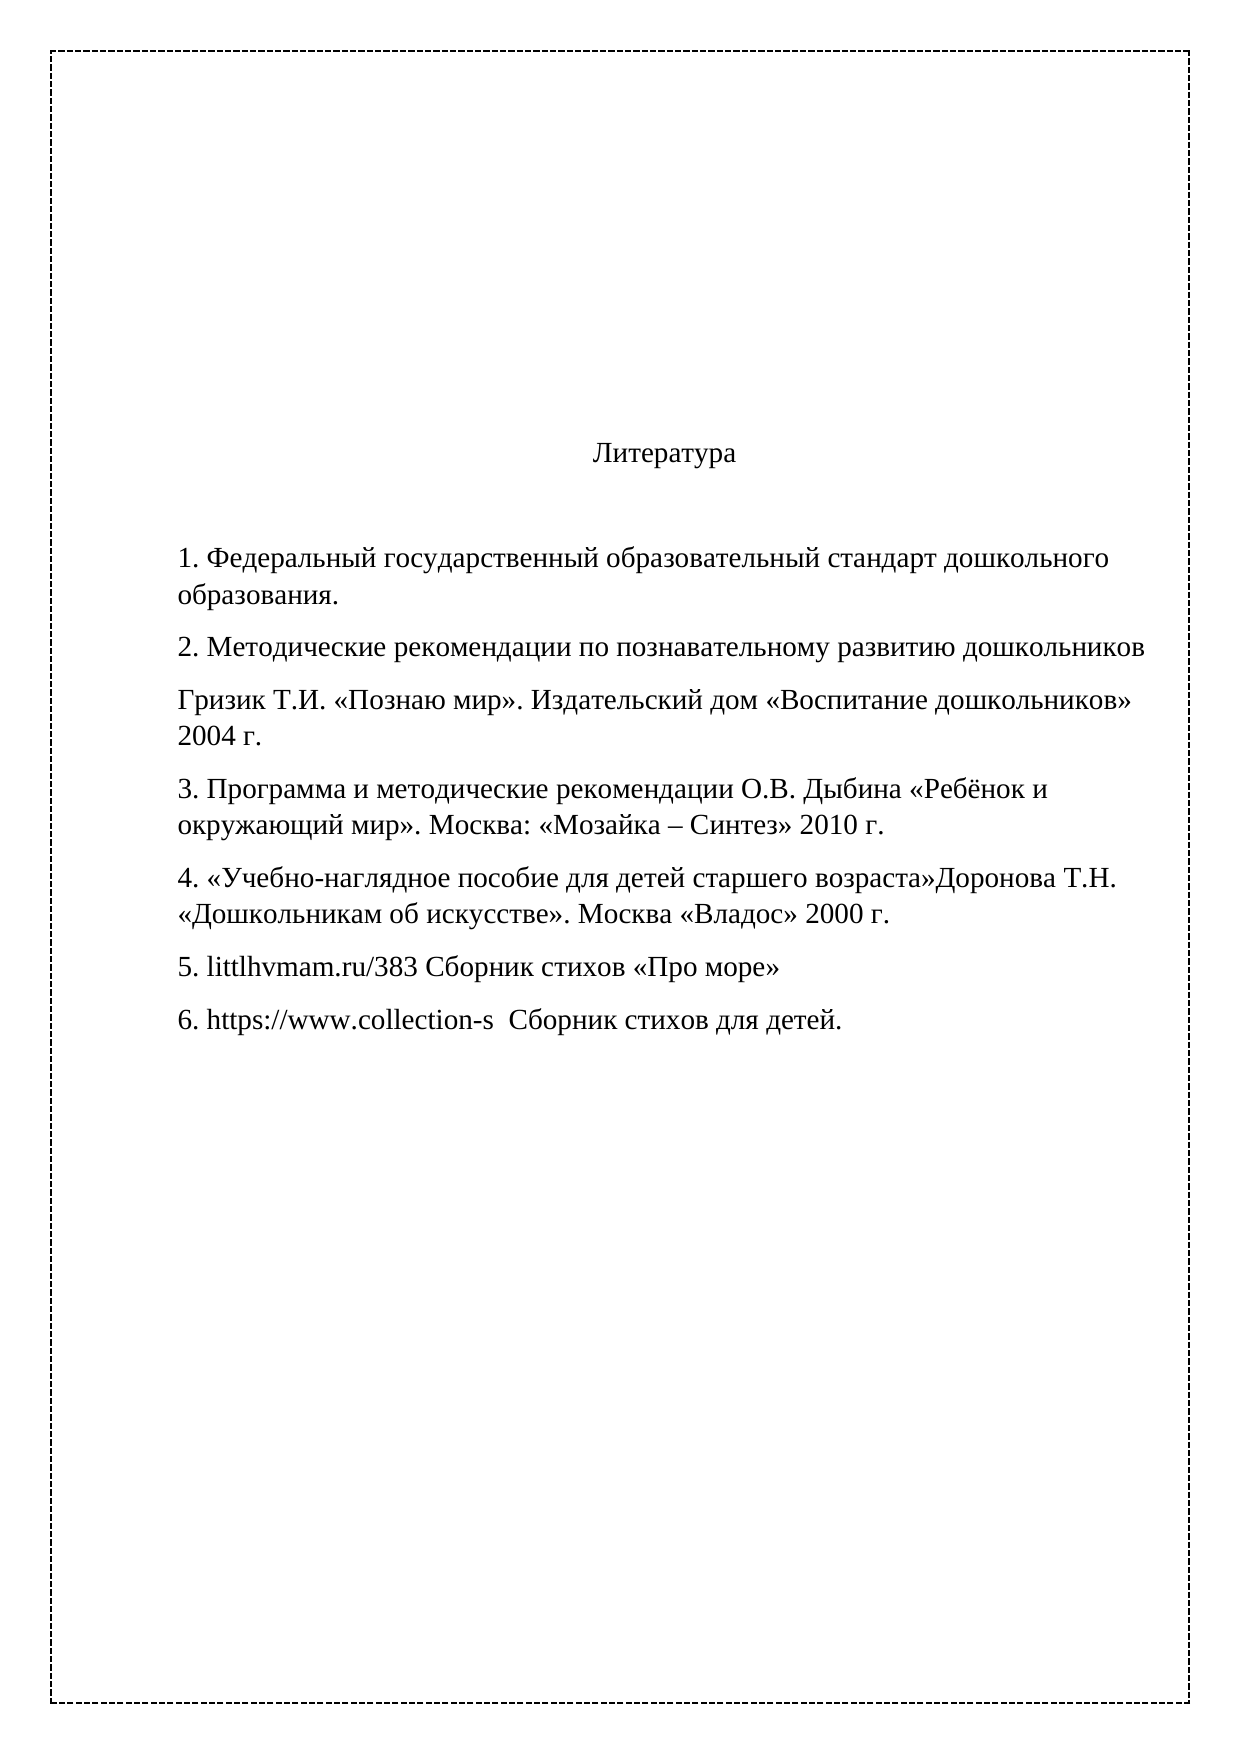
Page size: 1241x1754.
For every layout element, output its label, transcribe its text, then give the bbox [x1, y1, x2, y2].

text 1. Федеральный государственный образовательный стандарт дошкольного образования. [177, 541, 1152, 610]
text 3. Программа и методические рекомендации О.В. Дыбина «Ребёнок и окружающий мир». Москва: «Мозайка – Синтез» 2010 г. [177, 771, 1152, 841]
text Литература [177, 435, 1152, 468]
text Гризик Т.И. «Познаю мир». Издательский дом «Воспитание дошкольников» 2004 г. [177, 682, 1152, 752]
text 2. Методические рекомендации по познавательному развитию дошкольников [177, 629, 1152, 663]
text 6. https://www.collection-s Сборник стихов для детей. [177, 1002, 1152, 1036]
text 4. «Учебно-наглядное пособие для детей старшего возраста»Доронова Т.Н. «Дошкольникам об искусстве». Москва «Владос» 2000 г. [177, 860, 1152, 930]
text 5. littlhvmam.ru/383 Сборник стихов «Про море» [177, 949, 1152, 983]
